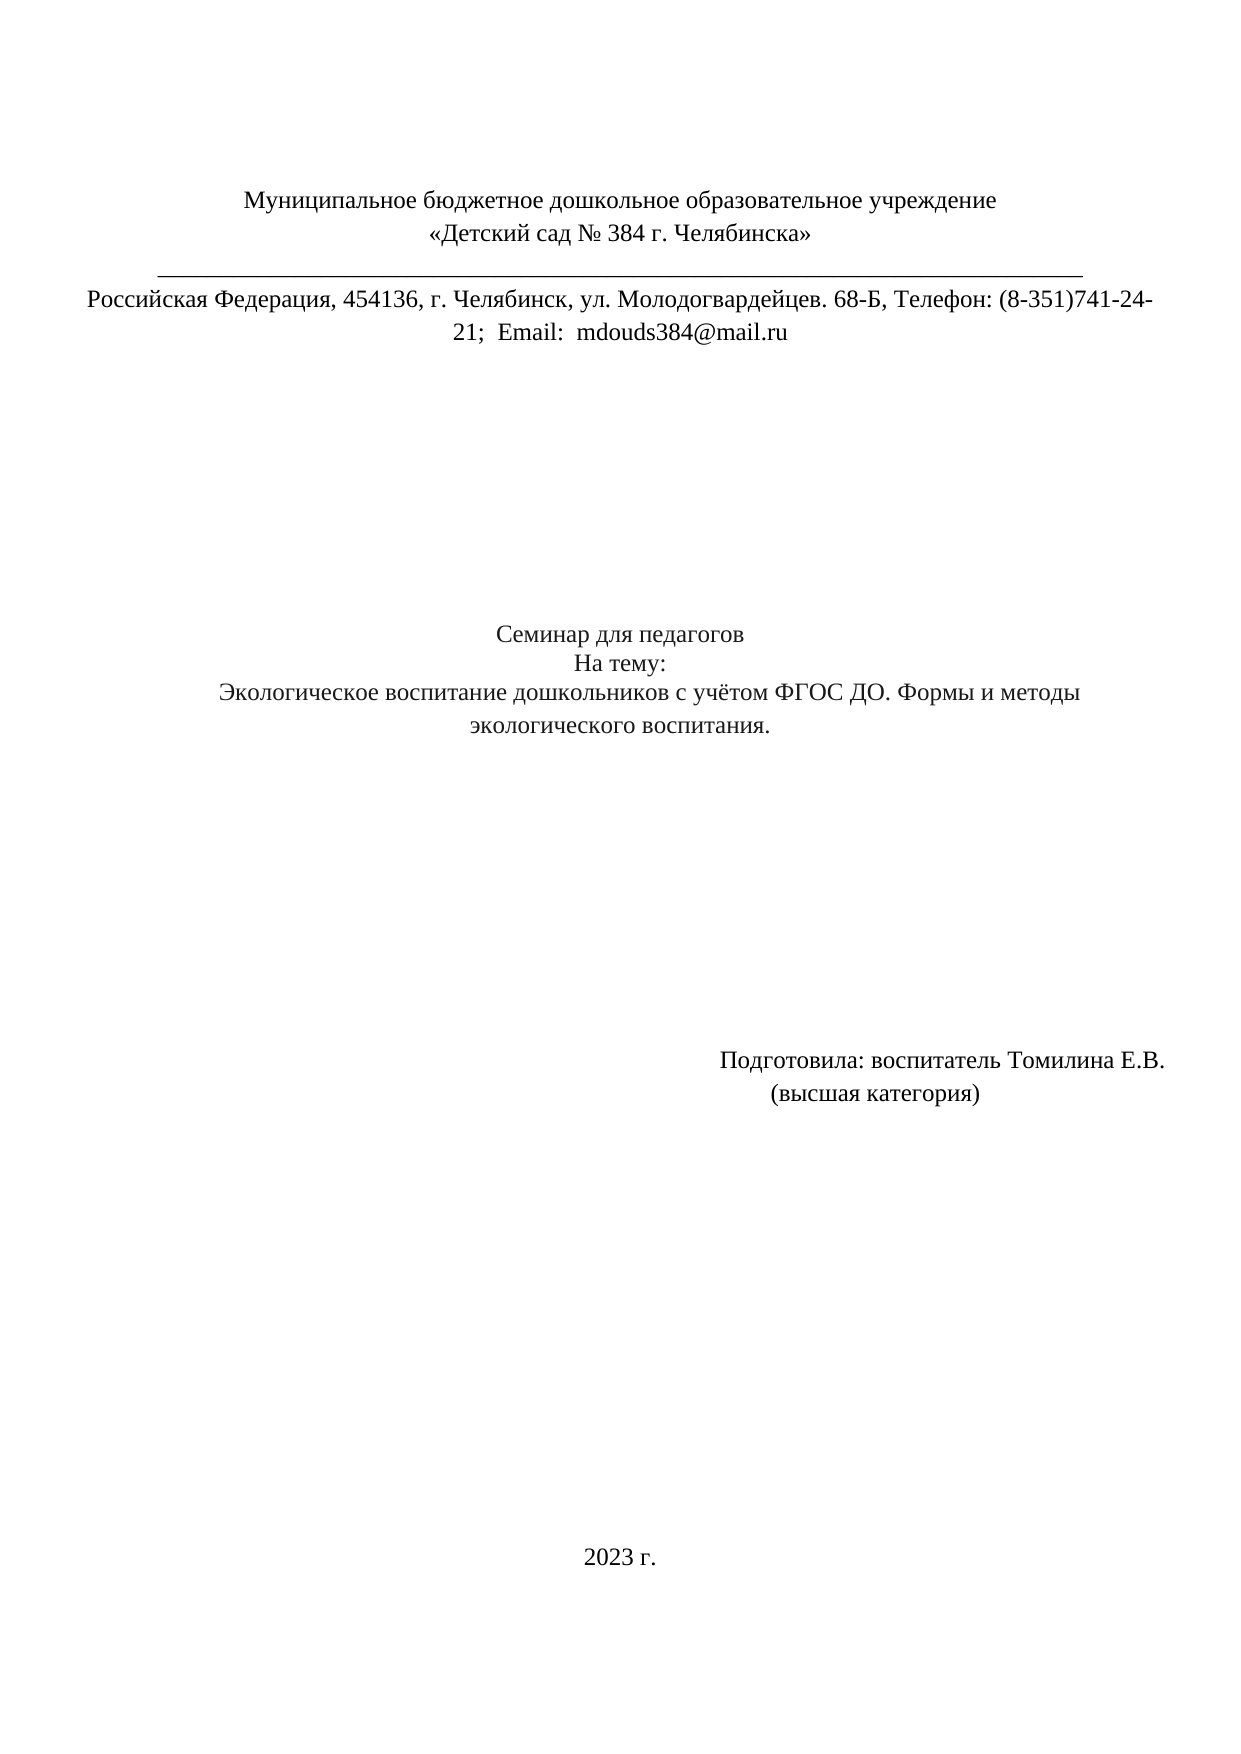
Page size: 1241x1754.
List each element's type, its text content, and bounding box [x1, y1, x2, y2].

text (высшая категория) [75, 1078, 1165, 1106]
text Российская Федерация, 454136, г. Челябинск, ул. Молодогвардейцев. 68-Б, Телефон: (8-351)741-24-21; Email: mdouds384@mail.ru [75, 284, 1165, 346]
text На тему: [75, 648, 1165, 677]
text 2023 г. [75, 1542, 1165, 1602]
text Семинар для педагогов [75, 619, 1165, 648]
text «Детский сад № 384 г. Челябинска» __________________________________________________________________________ [75, 218, 1165, 280]
text Муниципальное бюджетное дошкольное образовательное учреждение [75, 185, 1165, 214]
text Экологическое воспитание дошкольников с учётом ФГОС ДО. Формы и методы экологического воспитания. [75, 677, 1165, 739]
text Подготовила: воспитатель Томилина Е.В. [75, 1045, 1165, 1073]
